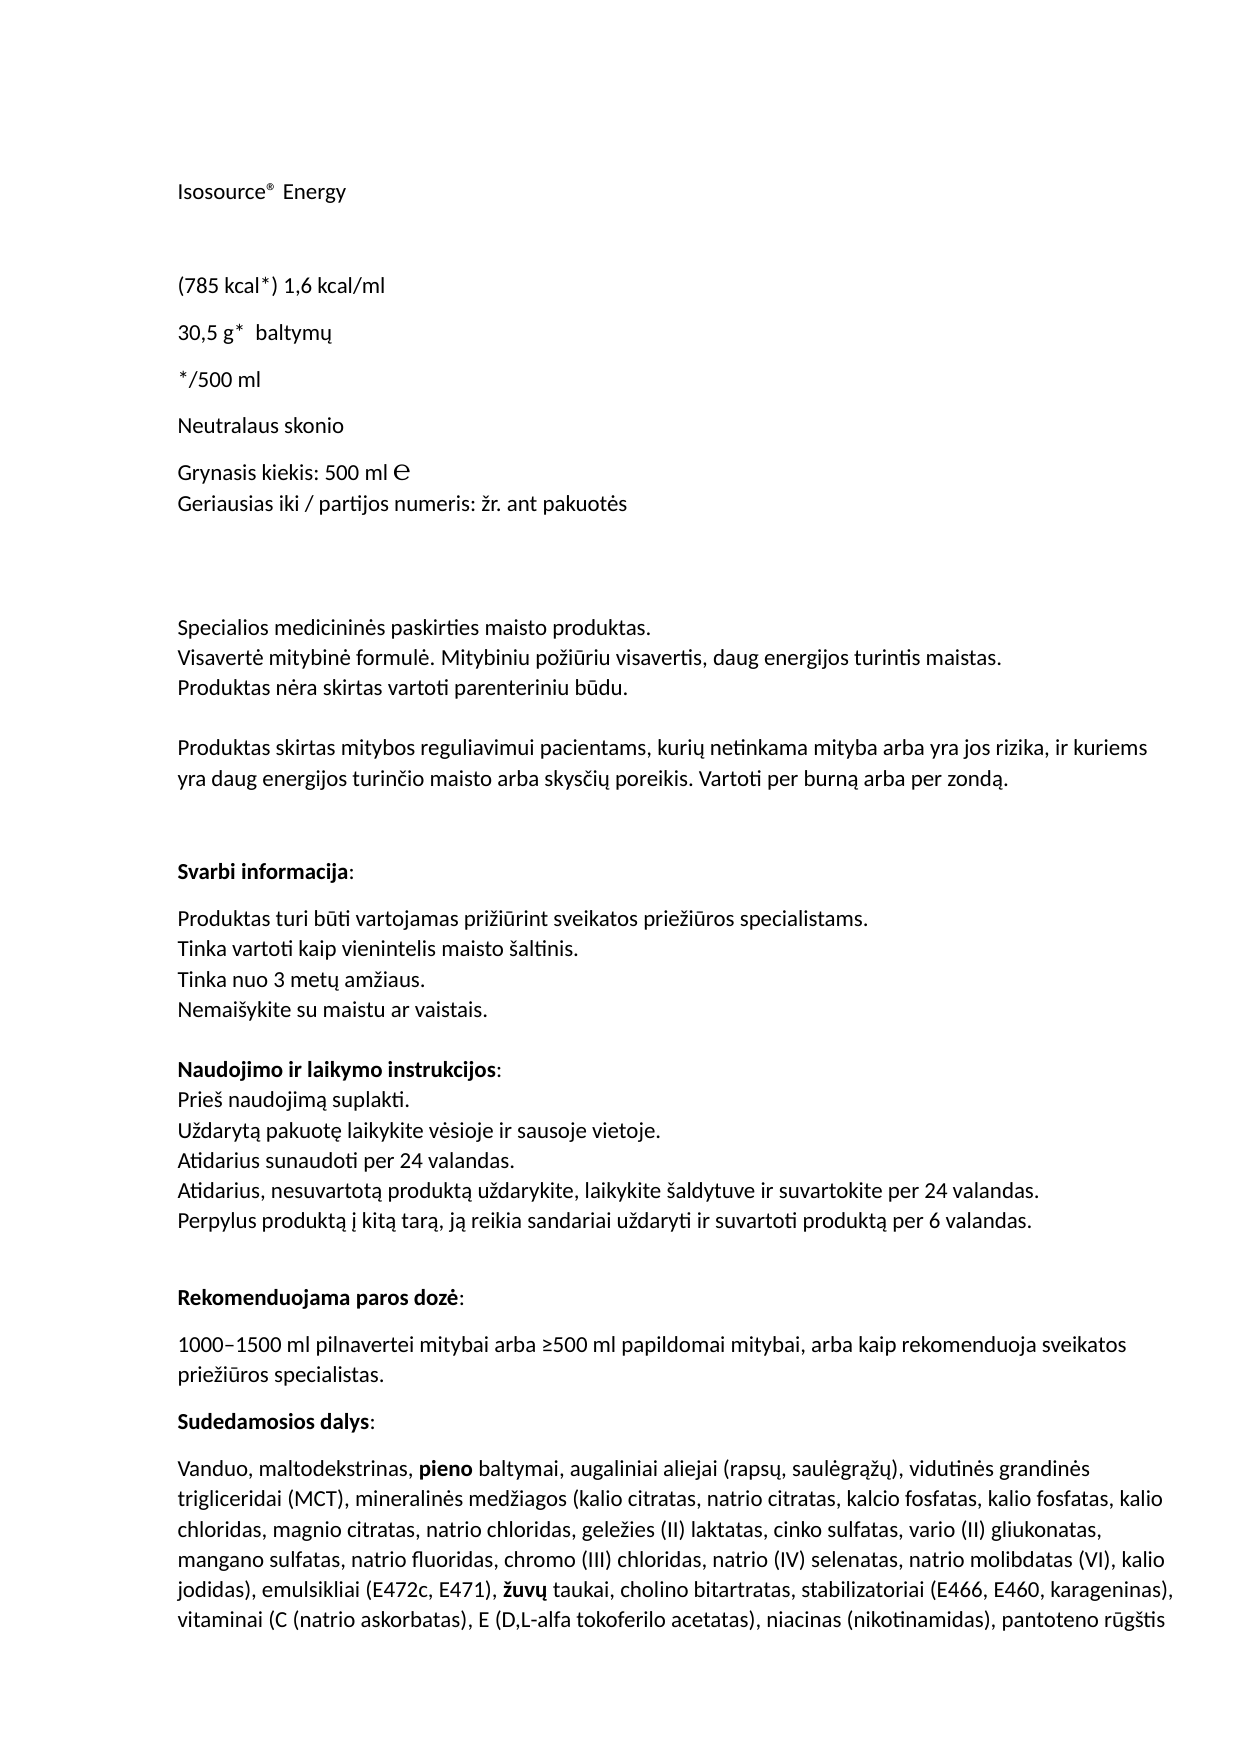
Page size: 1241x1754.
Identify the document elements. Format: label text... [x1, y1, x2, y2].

text Visavertė mitybinė formulė. Mitybiniu požiūriu visavertis, daug energijos turintis maistas. [177, 643, 1181, 671]
text Naudojimo ir laikymo instrukcijos: [177, 1055, 1181, 1083]
text Prieš naudojimą suplakti. [177, 1086, 1181, 1113]
text Produktas nėra skirtas vartoti parenteriniu būdu. [177, 673, 1181, 701]
text Svarbi informacija: [177, 857, 1181, 885]
text 1000–1500 ml pilnavertei mitybai arba ≥500 ml papildomai mitybai, arba kaip rekomenduoja sveikatos priežiūros specialistas. [177, 1330, 1181, 1388]
text Produktas turi būti vartojamas prižiūrint sveikatos priežiūros specialistams. [177, 904, 1181, 932]
text Atidarius sunaudoti per 24 valandas. [177, 1146, 1181, 1174]
text 30,5 g* baltymų [177, 318, 1181, 346]
text Geriausias iki / partijos numeris: žr. ant pakuotės [177, 489, 1181, 517]
text Isosource® Energy [177, 177, 1181, 205]
text */500 ml [177, 365, 1181, 393]
text Neutralaus skonio [177, 412, 1181, 439]
text Tinka nuo 3 metų amžiaus. [177, 965, 1181, 993]
text Grynasis kiekis: 500 ml ℮ [177, 458, 1181, 486]
text Perpylus produktą į kitą tarą, ją reikia sandariai uždaryti ir suvartoti produktą per 6 valandas. [177, 1206, 1181, 1234]
text Rekomenduojama paros dozė: [177, 1283, 1181, 1311]
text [177, 1454, 1181, 1633]
text (785 kcal*) 1,6 kcal/ml [177, 271, 1181, 299]
text Tinka vartoti kaip vienintelis maisto šaltinis. [177, 934, 1181, 962]
text Nemaišykite su maistu ar vaistais. [177, 995, 1181, 1023]
text Uždarytą pakuotę laikykite vėsioje ir sausoje vietoje. [177, 1116, 1181, 1144]
text Sudedamosios dalys: [177, 1407, 1181, 1435]
text Produktas skirtas mitybos reguliavimui pacientams, kurių netinkama mityba arba yra jos rizika, ir kuriems yra daug energijos turinčio maisto arba skysčių poreikis. Vartoti per burną arba per zondą. [177, 733, 1181, 792]
text Atidarius, nesuvartotą produktą uždarykite, laikykite šaldytuve ir suvartokite per 24 valandas. [177, 1176, 1181, 1204]
text Specialios medicininės paskirties maisto produktas. [177, 613, 1181, 641]
